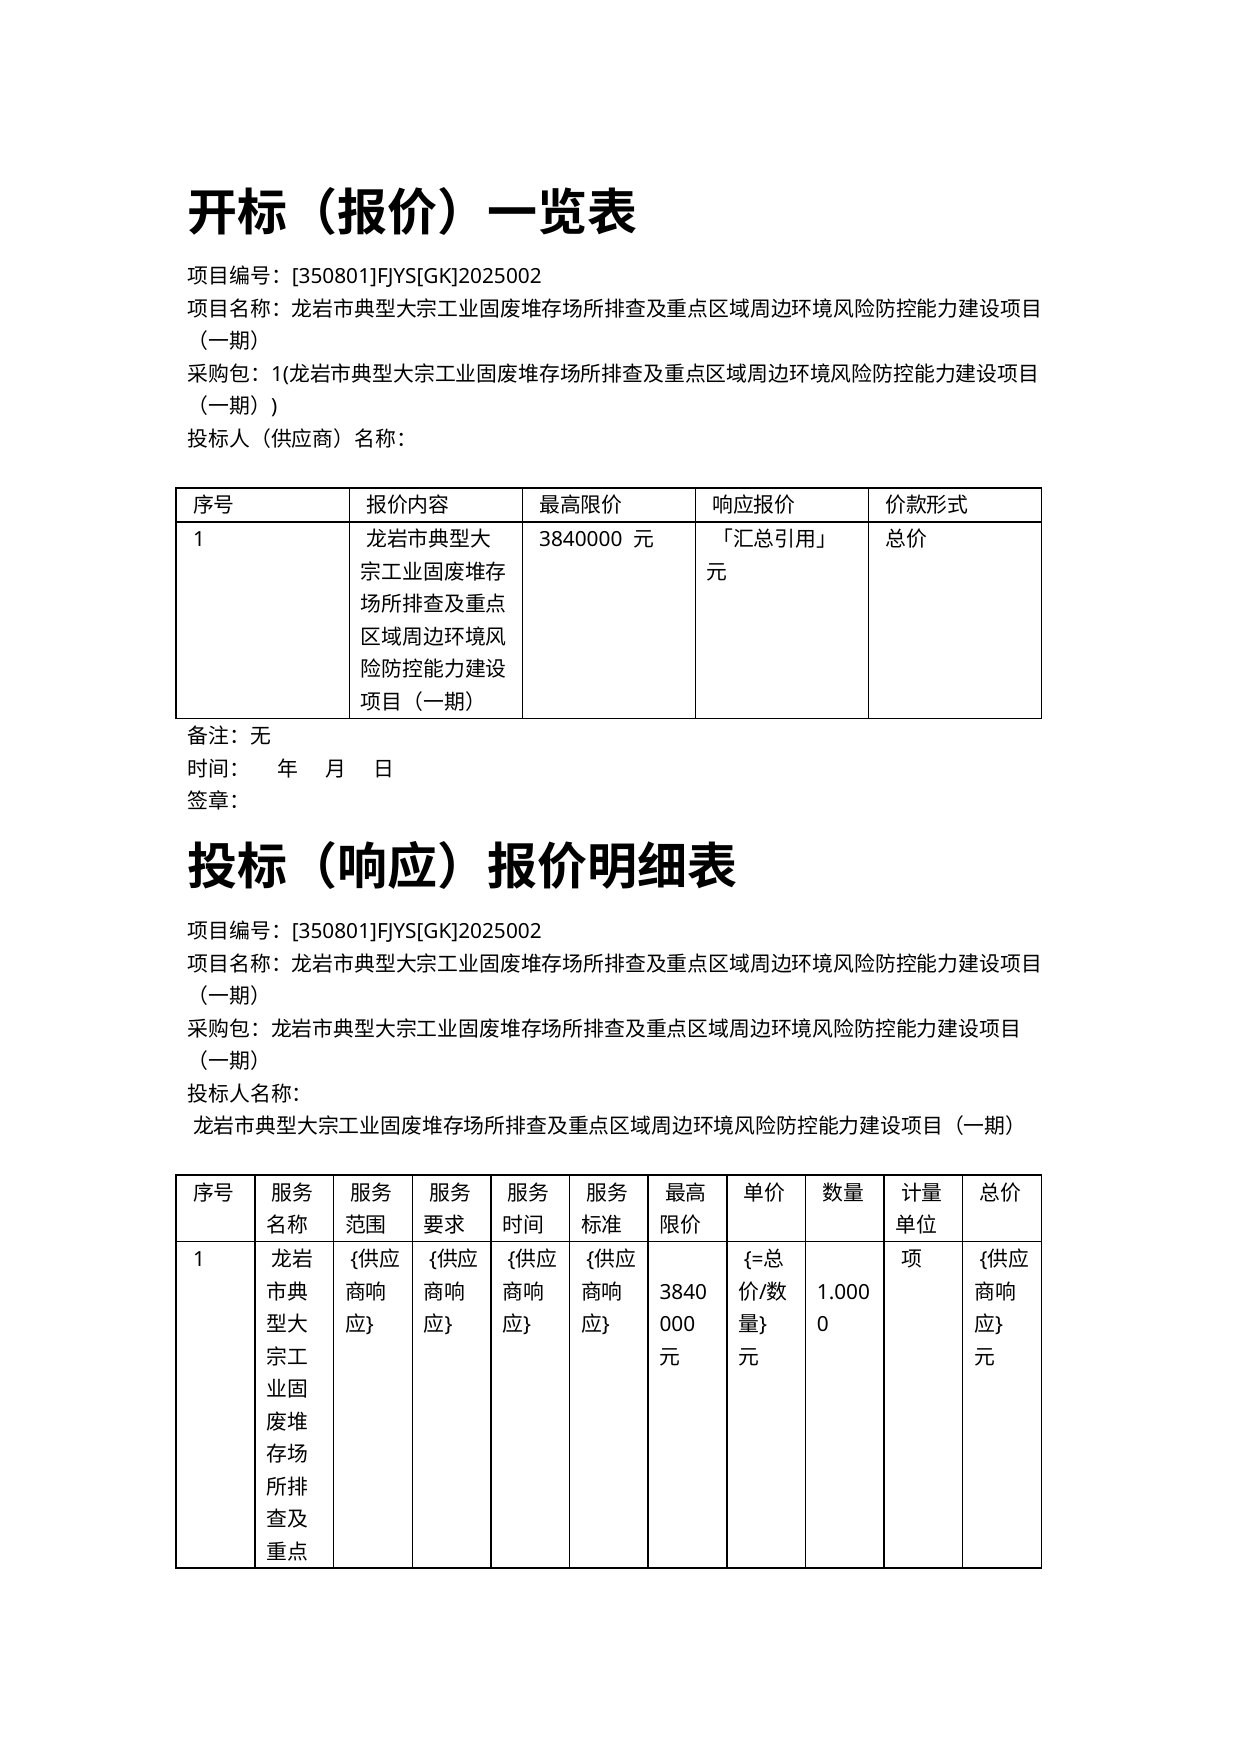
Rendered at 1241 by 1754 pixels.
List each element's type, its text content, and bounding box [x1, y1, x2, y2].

text 项目编号：[350801]FJYS[GK]2025002 [187, 914, 1053, 947]
table_cell 「汇总引用」 元 [696, 523, 868, 718]
table_header 最高限价 [649, 1176, 726, 1241]
table_cell {供应商响应} [413, 1242, 490, 1567]
table_header 服务标准 [570, 1176, 647, 1241]
table_cell 1 [177, 1242, 254, 1567]
table_cell 1.0000 [806, 1242, 883, 1567]
table_header 单价 [728, 1176, 805, 1241]
text 投标人（供应商）名称： [187, 422, 1053, 454]
table_cell {供应商响应} 元 [963, 1242, 1041, 1567]
table_header 数量 [806, 1176, 883, 1241]
table_cell 1 [177, 523, 349, 718]
text 项目名称：龙岩市典型大宗工业固废堆存场所排查及重点区域周边环境风险防控能力建设项目（一期） [187, 292, 1053, 357]
text 项目编号：[350801]FJYS[GK]2025002 [187, 259, 881, 292]
table_cell 龙岩市典型大宗工业固废堆存场所排查及重点区域周边环境风险防控能力建设项目（一期） [350, 523, 522, 718]
table_cell 总价 [869, 523, 1041, 718]
text 时间： 年 月 日 [187, 752, 1053, 784]
text 龙岩市典型大宗工业固废堆存场所排查及重点区域周边环境风险防控能力建设项目（一期） [187, 1109, 1053, 1142]
table_header 服务名称 [256, 1176, 333, 1241]
table_cell {供应商响应} [570, 1242, 647, 1567]
table_cell {供应商响应} [334, 1242, 412, 1567]
table_header 报价内容 [350, 489, 522, 521]
table_header 总价 [963, 1176, 1041, 1241]
text 采购包：龙岩市典型大宗工业固废堆存场所排查及重点区域周边环境风险防控能力建设项目（一期） [187, 1012, 1053, 1077]
table_cell 3840000 元 [523, 523, 695, 718]
table_header 服务范围 [334, 1176, 412, 1241]
table_cell {=总价/数量} 元 [728, 1242, 805, 1567]
text 采购包：1(龙岩市典型大宗工业固废堆存场所排查及重点区域周边环境风险防控能力建设项目（一期）) [187, 357, 1053, 422]
table_header 最高限价 [523, 489, 695, 521]
text 备注：无 [187, 719, 1053, 752]
table_header 价款形式 [869, 489, 1041, 521]
table_header 计量单位 [885, 1176, 962, 1241]
table_header 序号 [177, 1176, 254, 1241]
table_cell 3840000 元 [649, 1242, 726, 1567]
table_header 序号 [177, 489, 349, 521]
table_header 响应报价 [696, 489, 868, 521]
text 投标（响应）报价明细表 [187, 817, 1053, 914]
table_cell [256, 1242, 333, 1567]
text 开标（报价）一览表 [187, 162, 1053, 259]
table_header 服务要求 [413, 1176, 490, 1241]
table_header 服务时间 [492, 1176, 569, 1241]
table_cell 项 [885, 1242, 962, 1567]
text 项目名称：龙岩市典型大宗工业固废堆存场所排查及重点区域周边环境风险防控能力建设项目（一期） [187, 947, 1053, 1012]
text 投标人名称： [187, 1077, 1053, 1109]
text 签章： [187, 784, 1053, 817]
table_cell {供应商响应} [492, 1242, 569, 1567]
